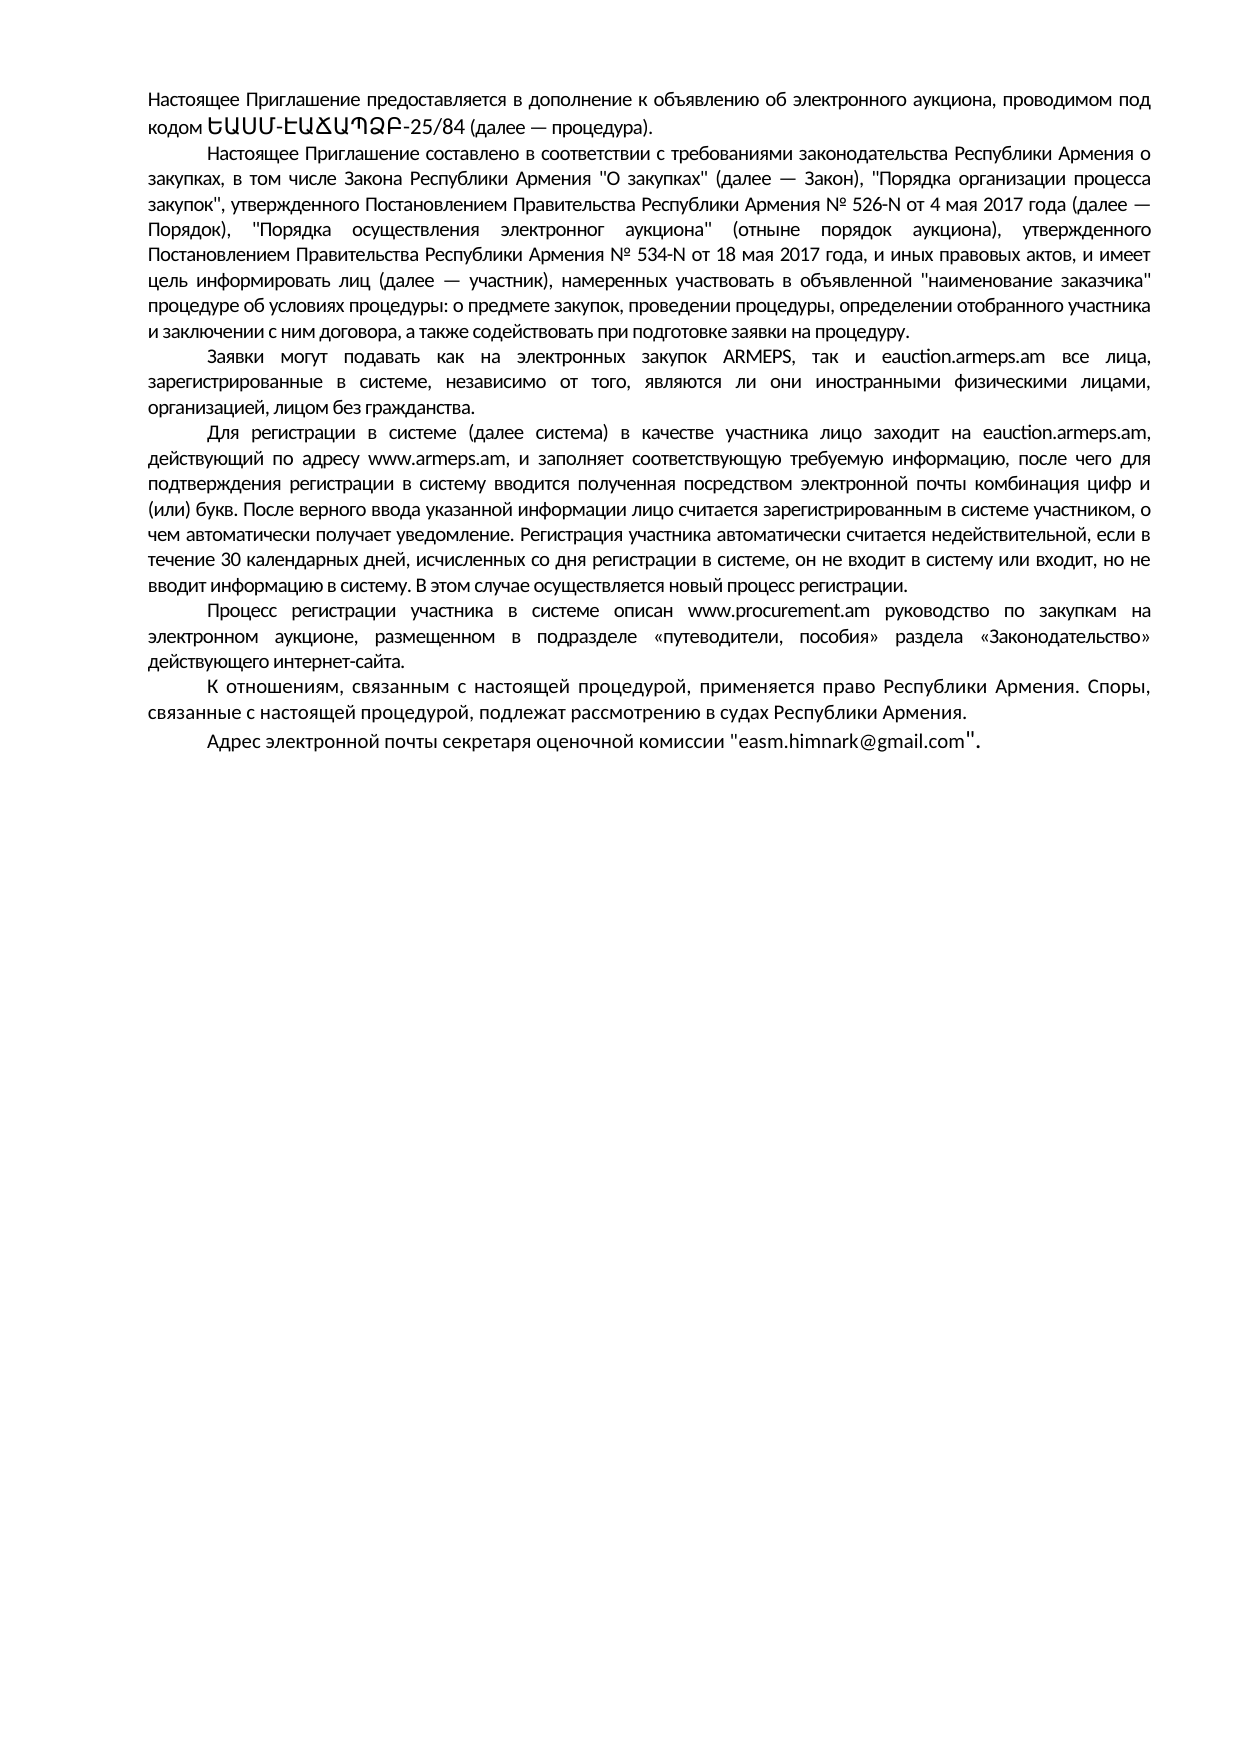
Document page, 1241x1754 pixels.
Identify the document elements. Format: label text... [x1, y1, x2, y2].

text Процесс регистрации участника в системе описан www.procurement.am руководство по закупкам на электронном аукционе, размещенном в подразделе «путеводители, пособия» раздела «Законодательство» действующего интернет-сайта. [148, 597, 1152, 674]
text Заявки могут подавать как на электронных закупок ARMEPS, так и eauction.armeps.am все лица, зарегистрированные в системе, независимо от того, являются ли они иностранными физическими лицами, организацией, лицом без гражданства. [148, 343, 1152, 419]
text Адрес электронной почты секретаря оценочной комиссии "easm.himnark@gmail.com". [148, 724, 1152, 755]
text Для регистрации в системе (далее система) в качестве участника лицо заходит на eauction.armeps.am, действующий по адресу www.armeps.am, и заполняет соответствующую требуемую информацию, после чего для подтверждения регистрации в систему вводится полученная посредством электронной почты комбинация цифр и (или) букв. После верного ввода указанной информации лицо считается зарегистрированным в системе участником, о чем автоматически получает уведомление. Регистрация участника автоматически считается недействительной, если в течение 30 календарных дней, исчисленных со дня регистрации в системе, он не входит в систему или входит, но не вводит информацию в систему. В этом случае осуществляется новый процесс регистрации. [148, 419, 1152, 597]
text К отношениям, связанным с настоящей процедурой, применяется право Республики Армения. Споры, связанные с настоящей процедурой, подлежат рассмотрению в судах Республики Армения. [148, 674, 1152, 724]
text Настоящее Приглашение составлено в соответствии с требованиями законодательства Республики Армения о закупках, в том числе Закона Республики Армения "О закупках" (далее — Закон), "Порядка организации процесса закупок", утвержденного Постановлением Правительства Республики Армения № 526-N от 4 мая 2017 года (далее — Порядок), "Порядка осуществления электронног аукциона" (отныне порядок аукциона), утвержденного Постановлением Правительства Республики Армения № 534-N от 18 мая 2017 года, и иных правовых актов, и имеет цель информировать лиц (далее — участник), намеренных участвовать в объявленной "наименование заказчика" процедуре об условиях процедуры: о предмете закупок, проведении процедуры, определении отобранного участника и заключении с ним договора, а также содействовать при подготовке заявки на процедуру. [148, 140, 1152, 343]
text Настоящее Приглашение предоставляется в дополнение к объявлению об электронного аукциона, проводимом под кодом ԵԱՍՄ-ԷԱՃԱՊՁԲ-25/84 (далее — процедура). [148, 86, 1152, 140]
